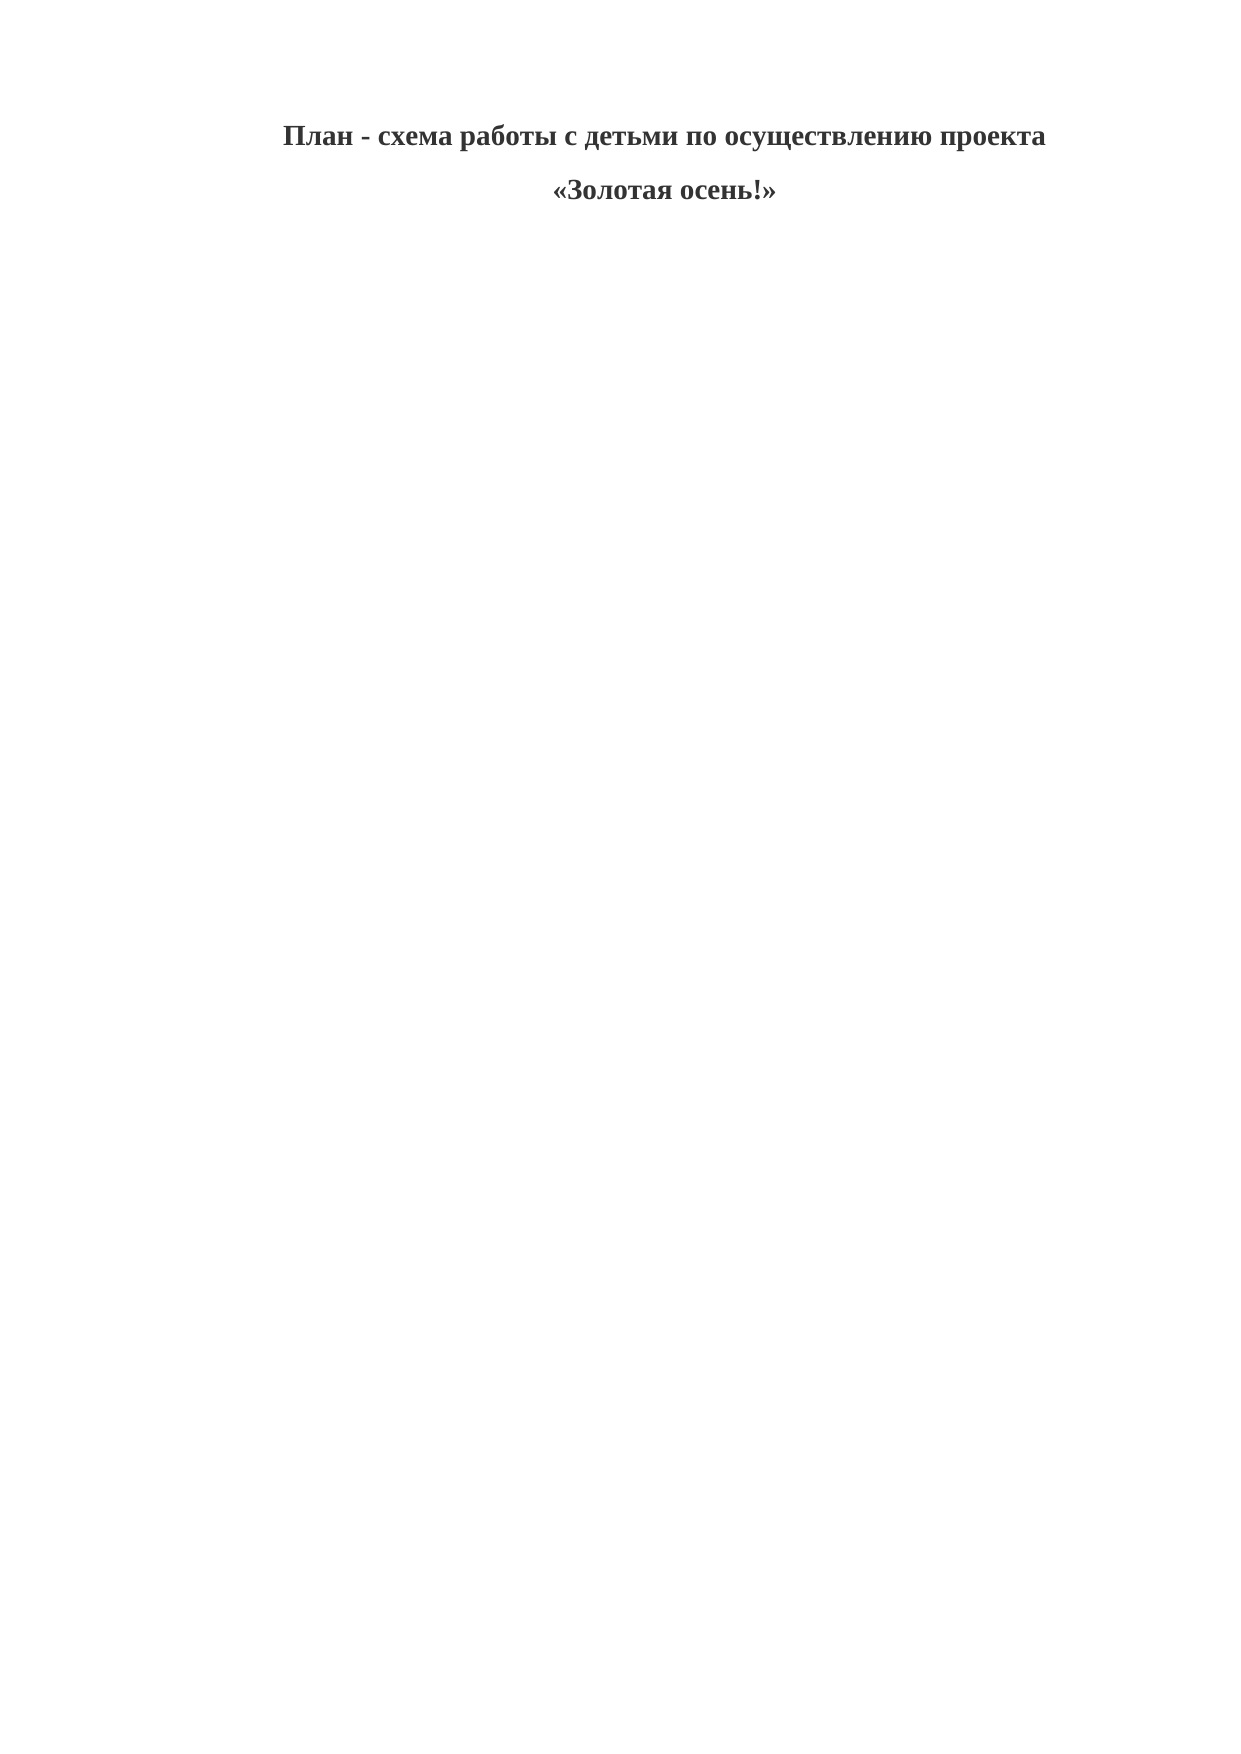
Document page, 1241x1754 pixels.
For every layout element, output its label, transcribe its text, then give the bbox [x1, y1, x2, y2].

text «Золотая осень!» [177, 172, 1152, 206]
text План - схема работы с детьми по осуществлению проекта [177, 118, 1152, 152]
